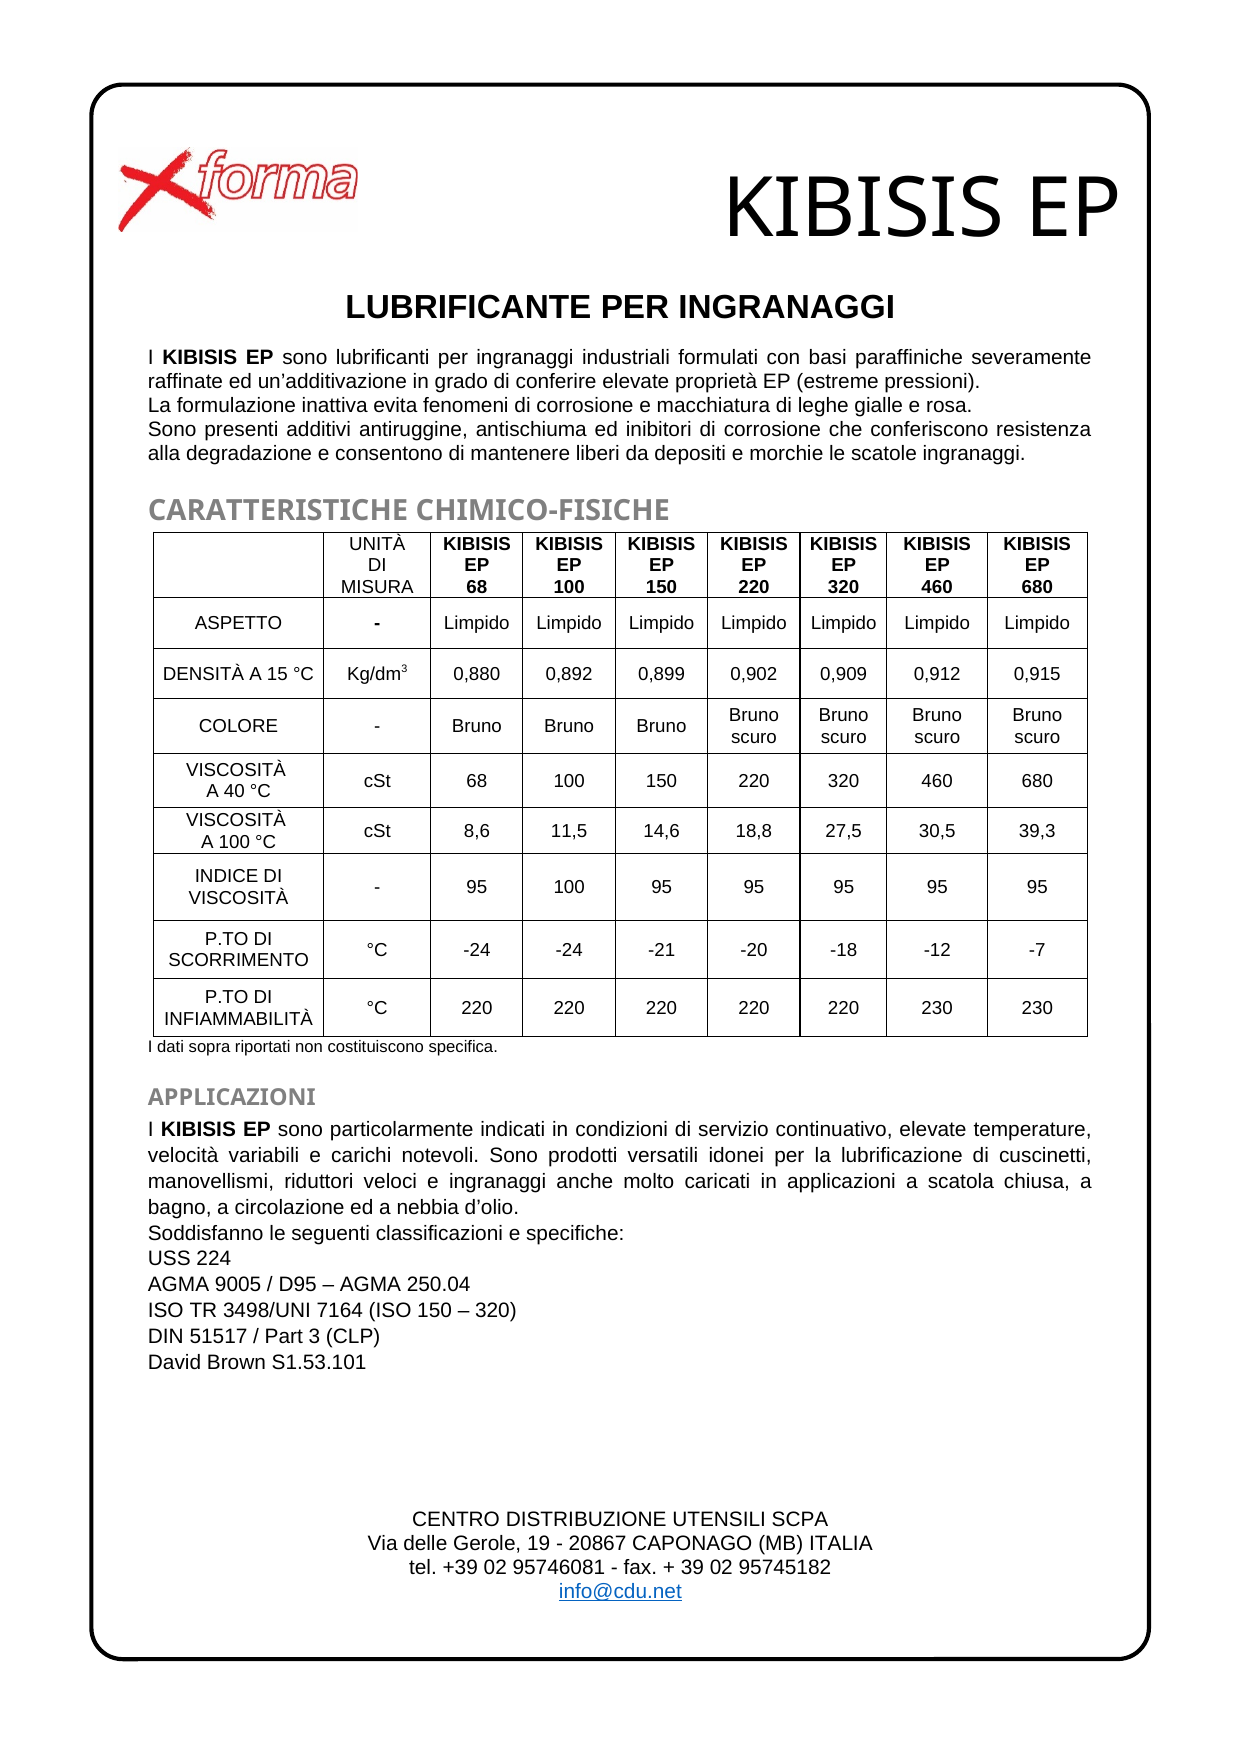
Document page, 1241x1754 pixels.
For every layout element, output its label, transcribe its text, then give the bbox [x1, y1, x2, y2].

table_cell 14,6 [616, 808, 707, 853]
table_cell Bruno scuro [988, 699, 1087, 752]
table_cell Bruno [616, 699, 707, 752]
text USS 224 [148, 1246, 1093, 1270]
table_header KIBISIS EP 460 [887, 533, 987, 597]
table_cell DENSITÀ A 15 °C [154, 649, 323, 698]
table_cell 0,912 [887, 649, 987, 698]
table_cell 0,909 [801, 649, 886, 698]
table_cell 11,5 [523, 808, 615, 853]
table_cell 27,5 [801, 808, 886, 853]
table_cell INDICE DI VISCOSITÀ [154, 854, 323, 920]
table_cell - [324, 598, 430, 648]
table_cell Limpido [523, 598, 615, 648]
table_cell Bruno scuro [801, 699, 886, 752]
table_cell 460 [887, 754, 987, 807]
table_cell cSt [324, 754, 430, 807]
text AGMA 9005 / D95 – AGMA 250.04 [148, 1272, 1093, 1296]
table_cell 220 [801, 979, 886, 1036]
table_cell 230 [887, 979, 987, 1036]
table_header KIBISIS EP 320 [801, 533, 886, 597]
table_cell 0,899 [616, 649, 707, 698]
table_cell -7 [988, 921, 1087, 978]
table_cell cSt [324, 808, 430, 853]
table_cell 95 [801, 854, 886, 920]
table_cell 320 [801, 754, 886, 807]
table_cell 0,892 [523, 649, 615, 698]
table_cell Bruno [523, 699, 615, 752]
table_cell 220 [616, 979, 707, 1036]
table_cell -24 [431, 921, 522, 978]
text info@cdu.net [118, 1579, 1122, 1603]
table_cell 0,880 [431, 649, 522, 698]
text I KIBISIS EP sono lubrificanti per ingranaggi industriali formulati con basi paraffiniche severamente raffinate ed un’additivazione in grado di conferire elevate proprietà EP (estreme pressioni). [148, 345, 1093, 393]
table_cell 95 [616, 854, 707, 920]
table_cell Kg/dm3 [324, 649, 430, 698]
subtitle CARATTERISTICHE CHIMICO-FISICHE [118, 489, 1122, 528]
table_cell - [324, 854, 430, 920]
table_cell 95 [431, 854, 522, 920]
text Via delle Gerole, 19 - 20867 CAPONAGO (MB) ITALIA [118, 1531, 1122, 1555]
table_cell Limpido [988, 598, 1087, 648]
table_header KIBISIS EP 68 [431, 533, 522, 597]
table_cell 220 [708, 979, 799, 1036]
table_cell 100 [523, 754, 615, 807]
text La formulazione inattiva evita fenomeni di corrosione e macchiatura di leghe gialle e rosa. [118, 393, 1122, 417]
subtitle applicazioni [148, 1074, 1122, 1114]
table_cell 95 [887, 854, 987, 920]
text David Brown S1.53.101 [148, 1349, 1093, 1373]
text KIBISIS EP [118, 148, 1122, 261]
table_cell 220 [523, 979, 615, 1036]
table_cell -12 [887, 921, 987, 978]
text DIN 51517 / Part 3 (CLP) [148, 1324, 1093, 1348]
table_cell Bruno scuro [708, 699, 799, 752]
table_cell - [324, 699, 430, 752]
text Sono presenti additivi antiruggine, antischiuma ed inibitori di corrosione che conferiscono resistenza alla degradazione e consentono di mantenere liberi da depositi e morchie le scatole ingranaggi. [148, 417, 1093, 465]
text I KIBISIS EP sono particolarmente indicati in condizioni di servizio continuativo, elevate temperature, velocità variabili e carichi notevoli. Sono prodotti versatili idonei per la lubrificazione di cuscinetti, manovellismi, riduttori veloci e ingranaggi anche molto caricati in applicazioni a scatola chiusa, a bagno, a circolazione ed a nebbia d’olio. [148, 1117, 1093, 1218]
table_cell 95 [708, 854, 799, 920]
table_header KIBISIS EP 220 [708, 533, 799, 597]
table_cell P.TO DI INFIAMMABILITÀ [154, 979, 323, 1036]
picture [118, 147, 358, 232]
table_cell Limpido [431, 598, 522, 648]
table_cell -24 [523, 921, 615, 978]
table_cell -18 [801, 921, 886, 978]
table_cell 0,915 [988, 649, 1087, 698]
table_cell 30,5 [887, 808, 987, 853]
text ISO TR 3498/UNI 7164 (ISO 150 – 320) [148, 1298, 1093, 1322]
table_cell 39,3 [988, 808, 1087, 853]
table_cell Limpido [616, 598, 707, 648]
table_cell 18,8 [708, 808, 799, 853]
text I dati sopra riportati non costituiscono specifica. [118, 1037, 1122, 1056]
table_header UNITÀ DI MISURA [324, 533, 430, 597]
table_cell 68 [431, 754, 522, 807]
table_header KIBISIS EP 100 [523, 533, 615, 597]
table_cell Limpido [708, 598, 799, 648]
table_cell ASPETTO [154, 598, 323, 648]
table_header [154, 533, 323, 597]
table_cell °C [324, 979, 430, 1036]
text CENTRO DISTRIBUZIONE UTENSILI SCPA [118, 1507, 1122, 1531]
table_cell -20 [708, 921, 799, 978]
table_cell Limpido [801, 598, 886, 648]
table_cell 100 [523, 854, 615, 920]
table_cell 95 [988, 854, 1087, 920]
table_cell 0,902 [708, 649, 799, 698]
table_header KIBISIS EP 680 [988, 533, 1087, 597]
text tel. +39 02 95746081 - fax. + 39 02 95745182 [118, 1555, 1122, 1579]
table_cell P.TO DI SCORRIMENTO [154, 921, 323, 978]
text LUBRIFICANTE PER INGRANAGGI [118, 287, 1122, 325]
table_cell COLORE [154, 699, 323, 752]
table_cell 220 [431, 979, 522, 1036]
table_cell VISCOSITÀ A 40 °C [154, 754, 323, 807]
table_cell Bruno [431, 699, 522, 752]
table_cell 8,6 [431, 808, 522, 853]
text Soddisfanno le seguenti classificazioni e specifiche: [148, 1220, 1093, 1244]
table_cell Limpido [887, 598, 987, 648]
table_cell 220 [708, 754, 799, 807]
table_cell °C [324, 921, 430, 978]
table_cell VISCOSITÀ A 100 °C [154, 808, 323, 853]
table_cell 150 [616, 754, 707, 807]
table_cell Bruno scuro [887, 699, 987, 752]
table_header KIBISIS EP 150 [616, 533, 707, 597]
table_cell 230 [988, 979, 1087, 1036]
table_cell -21 [616, 921, 707, 978]
table_cell 680 [988, 754, 1087, 807]
